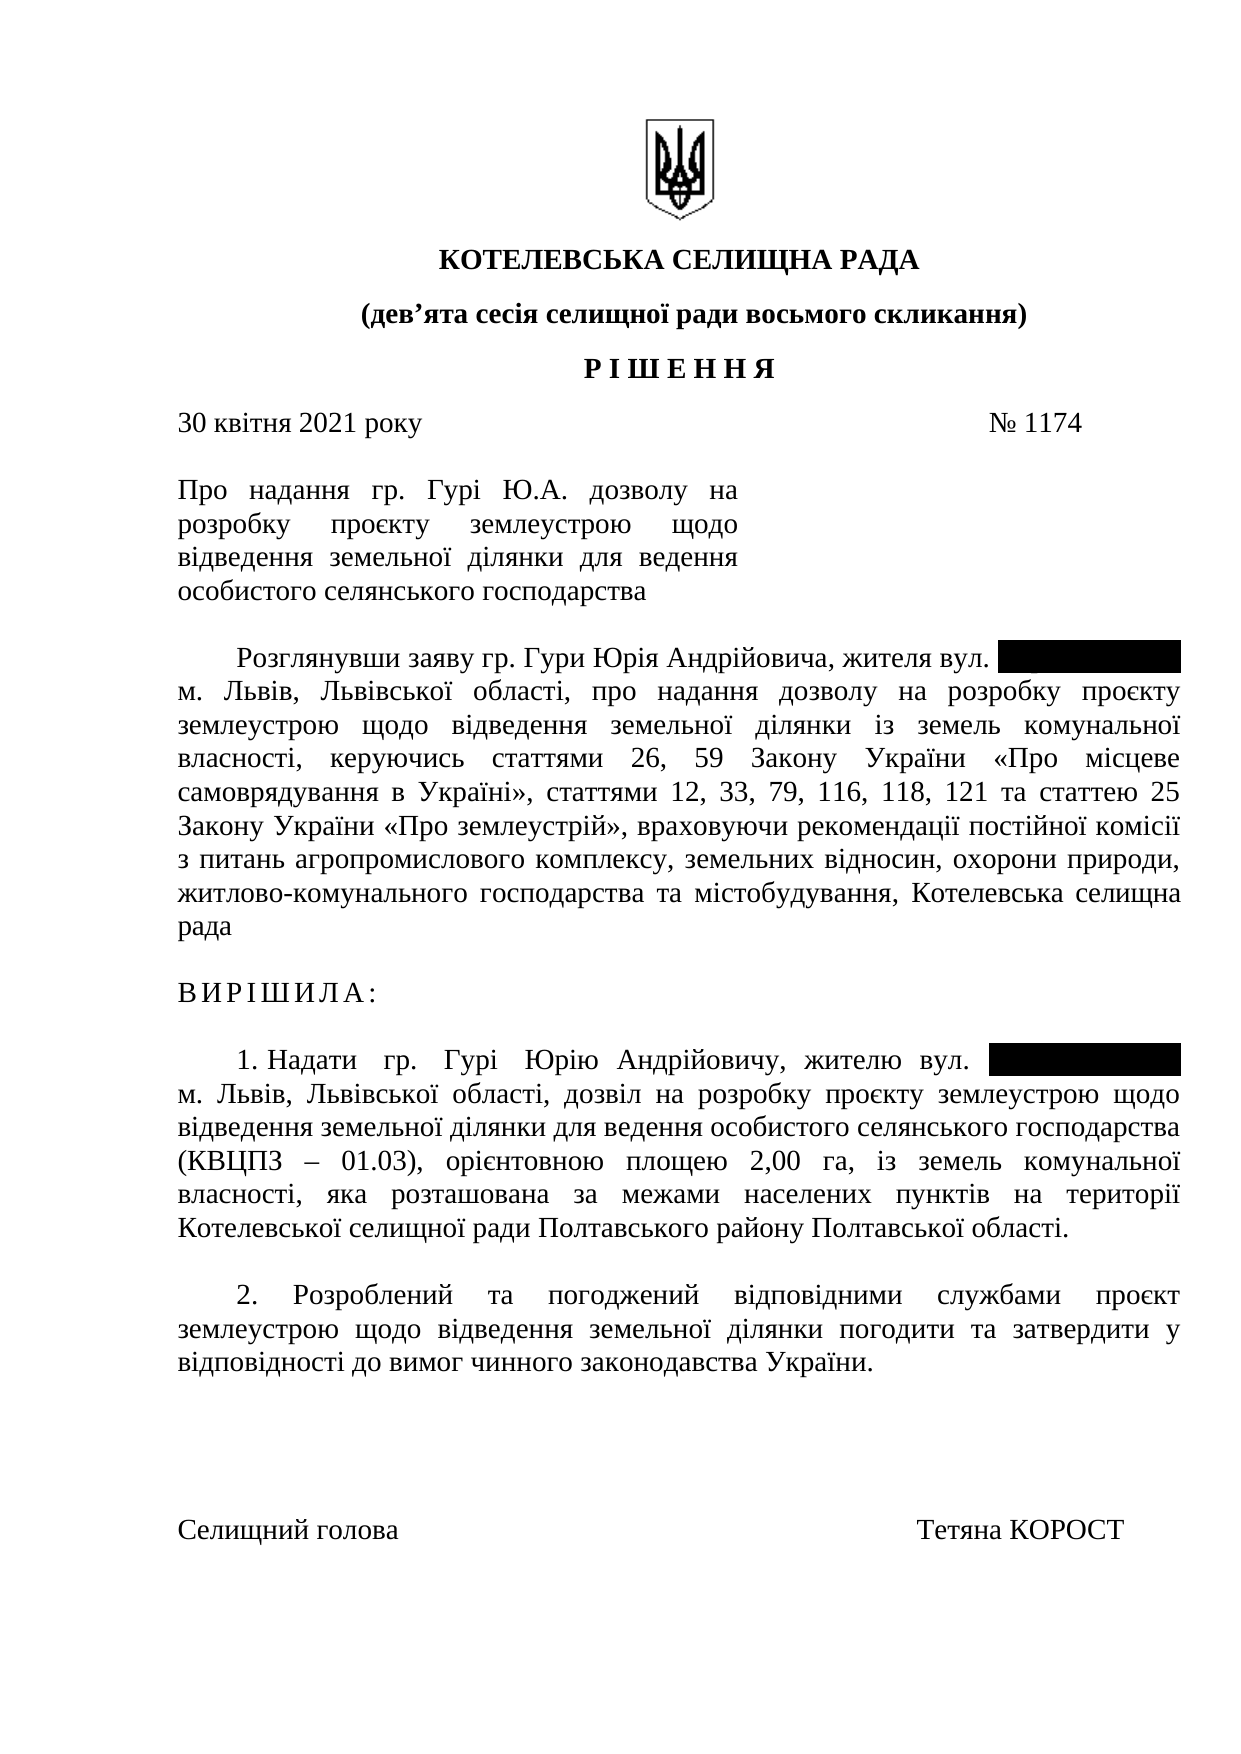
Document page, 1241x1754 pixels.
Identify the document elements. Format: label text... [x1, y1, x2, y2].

text Селищний голова Тетяна КОРОСТ [177, 1512, 1181, 1546]
text Розглянувши заяву гр. Гури Юрія Андрійовича, жителя вул. Стрийська, 88, м. Львів, Львівської області, про надання дозволу на розробку проєкту землеустрою щодо відведення земельної ділянки із земель комунальної власності, керуючись статтями 26, 59 Закону України «Про місцеве самоврядування в Україні», статтями 12, 33, 79, 116, 118, 121 та статтею 25 Закону України «Про землеустрій», враховуючи рекомендації постійної комісії з питань агропромислового комплексу, земельних відносин, охорони природи, житлово-комунального господарства та містобудування, Котелевська селищна рада [177, 640, 1181, 942]
picture [640, 118, 719, 222]
text (дев’ята сесія селищної ради восьмого скликання) [177, 296, 1211, 330]
text Р І Ш Е Н Н Я [177, 351, 1181, 384]
text 2. Розроблений та погоджений відповідними службами проєкт землеустрою щодо відведення земельної ділянки погодити та затвердити у відповідності до вимог чинного законодавства України. [177, 1277, 1181, 1378]
text 1. Надати гр. Гурі Юрію Андрійовичу, жителю вул. Стрийська, 88, м. Львів, Львівської області, дозвіл на розробку проєкту землеустрою щодо відведення земельної ділянки для ведення особистого селянського господарства (КВЦПЗ – 01.03), орієнтовною площею 2,00 га, із земель комунальної власності, яка розташована за межами населених пунктів на території Котелевської селищної ради Полтавського району Полтавської області. [177, 1042, 1181, 1244]
text ВИРІШИЛА: [177, 975, 1181, 1009]
text Про надання гр. Гурі Ю.А. дозволу на розробку проєкту землеустрою щодо відведення земельної ділянки для ведення особистого селянського господарства [177, 472, 738, 606]
text КОТЕЛЕВСЬКА СЕЛИЩНА РАДА [177, 242, 1181, 276]
text 30 квітня 2021 року № 1174 [177, 405, 1181, 439]
